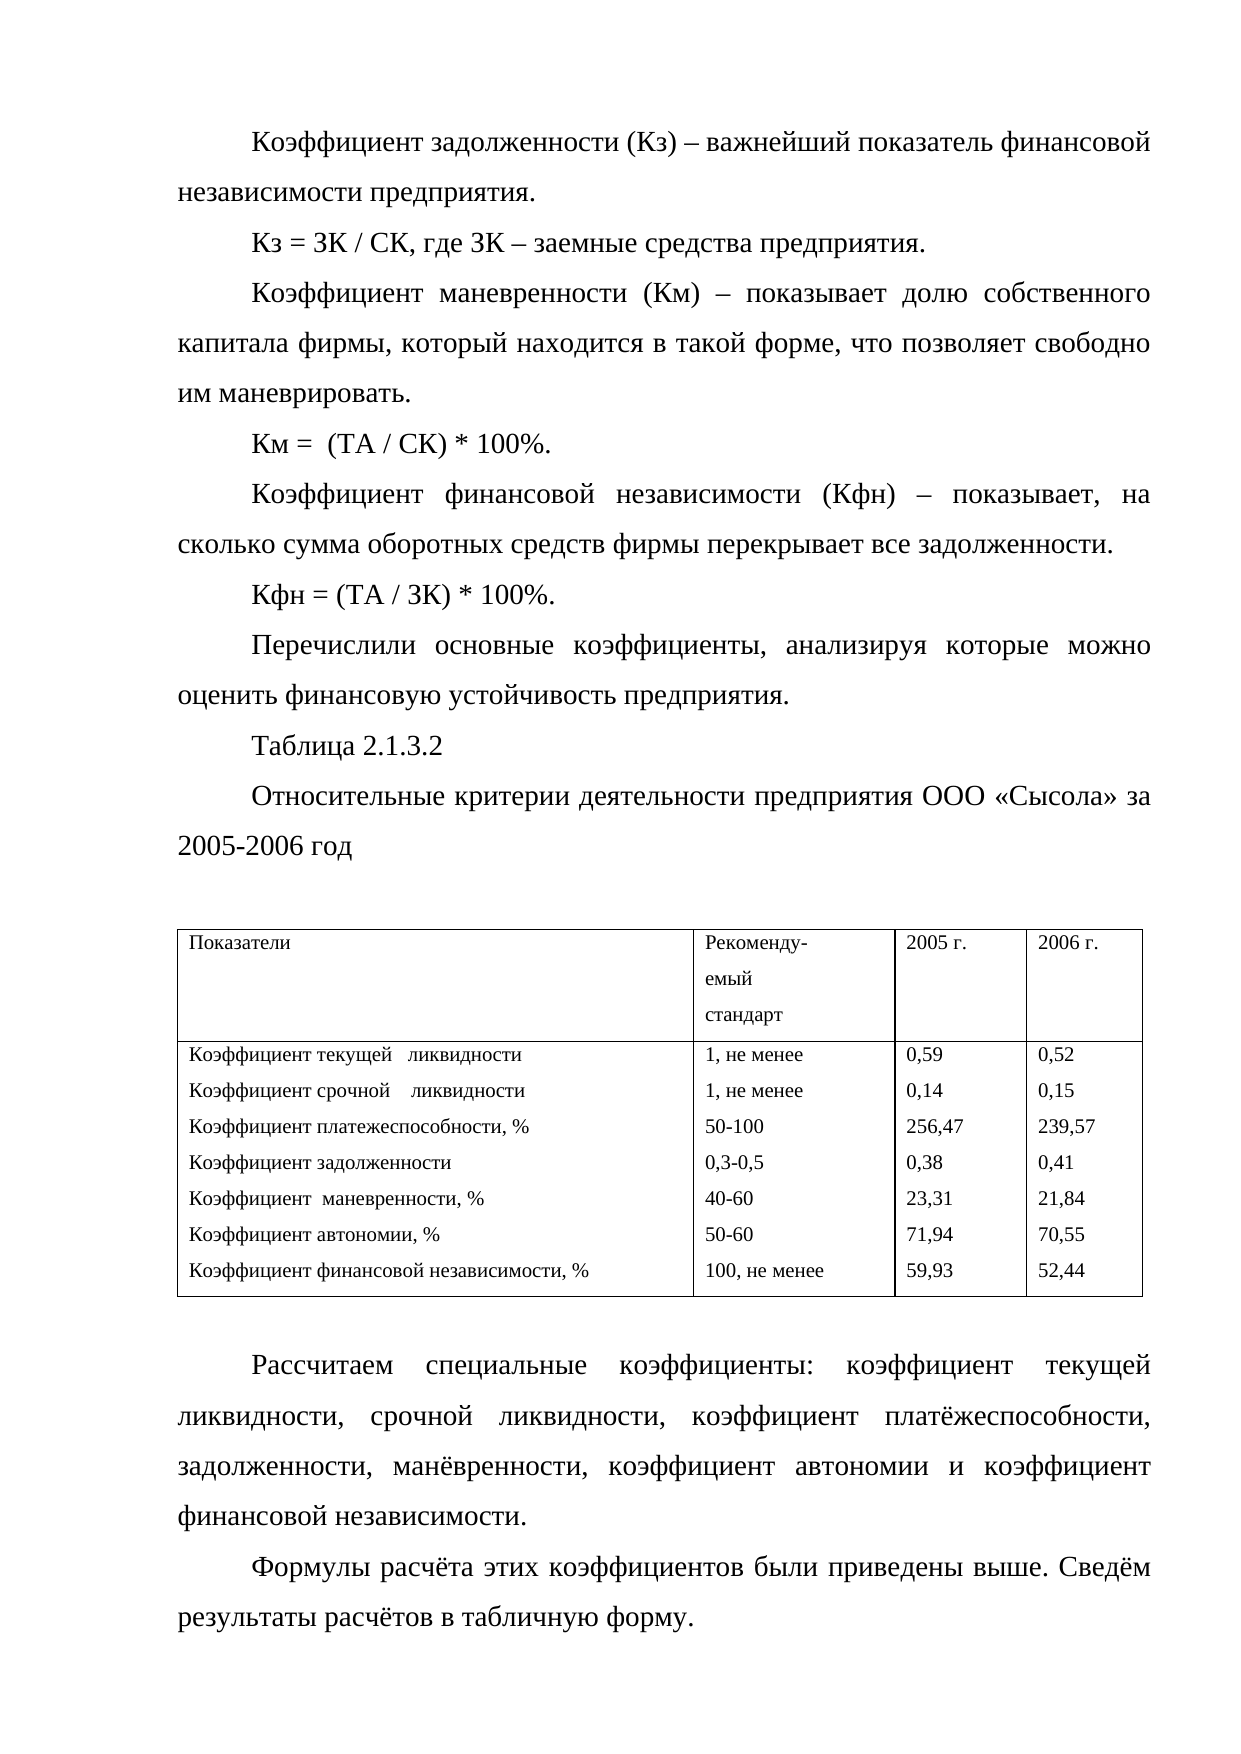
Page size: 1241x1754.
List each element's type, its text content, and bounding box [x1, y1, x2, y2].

text Коэффициент маневренности (Км) – показывает долю собственного капитала фирмы, который находится в такой форме, что позволяет свободно им маневрировать. [177, 275, 1152, 409]
text Коэффициент задолженности (Кз) – важнейший показатель финансовой независимости предприятия. [177, 124, 1152, 208]
text Коэффициент финансовой независимости (Кфн) – показывает, на сколько сумма оборотных средств фирмы перекрывает все задолженности. [177, 476, 1152, 560]
text Кз = ЗК / СК, где ЗК – заемные средства предприятия. [177, 225, 1152, 258]
table_header Показатели [178, 930, 693, 1041]
text Кфн = (ТА / ЗК) * 100%. [177, 577, 1152, 610]
table_cell Коэффициент текущей ликвидности Коэффициент срочной ликвидности Коэффициент платежеспособности, % Коэффициент задолженности Коэффициент маневренности, % Коэффициент автономии, % Коэффициент финансовой независимости, % [178, 1042, 693, 1296]
text Рассчитаем специальные коэффициенты: коэффициент текущей ликвидности, срочной ликвидности, коэффициент платёжеспособности, задолженности, манёвренности, коэффициент автономии и коэффициент финансовой независимости. [177, 1347, 1152, 1532]
table_header 2006 г. [1027, 930, 1142, 1041]
text Перечислили основные коэффициенты, анализируя которые можно оценить финансовую устойчивость предприятия. [177, 627, 1152, 711]
text Таблица 2.1.3.2 [177, 728, 1152, 761]
table_cell 0,59 0,14 256,47 0,38 23,31 71,94 59,93 [896, 1042, 1026, 1296]
table_header Рекоменду- емый стандарт [694, 930, 894, 1041]
text Относительные критерии деятельности предприятия ООО «Сысола» за 2005-2006 год [177, 778, 1152, 862]
text Формулы расчёта этих коэффициентов были приведены выше. Сведём результаты расчётов в табличную форму. [177, 1549, 1152, 1633]
text Км = (ТА / СК) * 100%. [177, 426, 1152, 459]
table_cell 0,52 0,15 239,57 0,41 21,84 70,55 52,44 [1027, 1042, 1142, 1296]
table_cell 1, не менее 1, не менее 50-100 0,3-0,5 40-60 50-60 100, не менее [694, 1042, 894, 1296]
table_header 2005 г. [896, 930, 1026, 1041]
